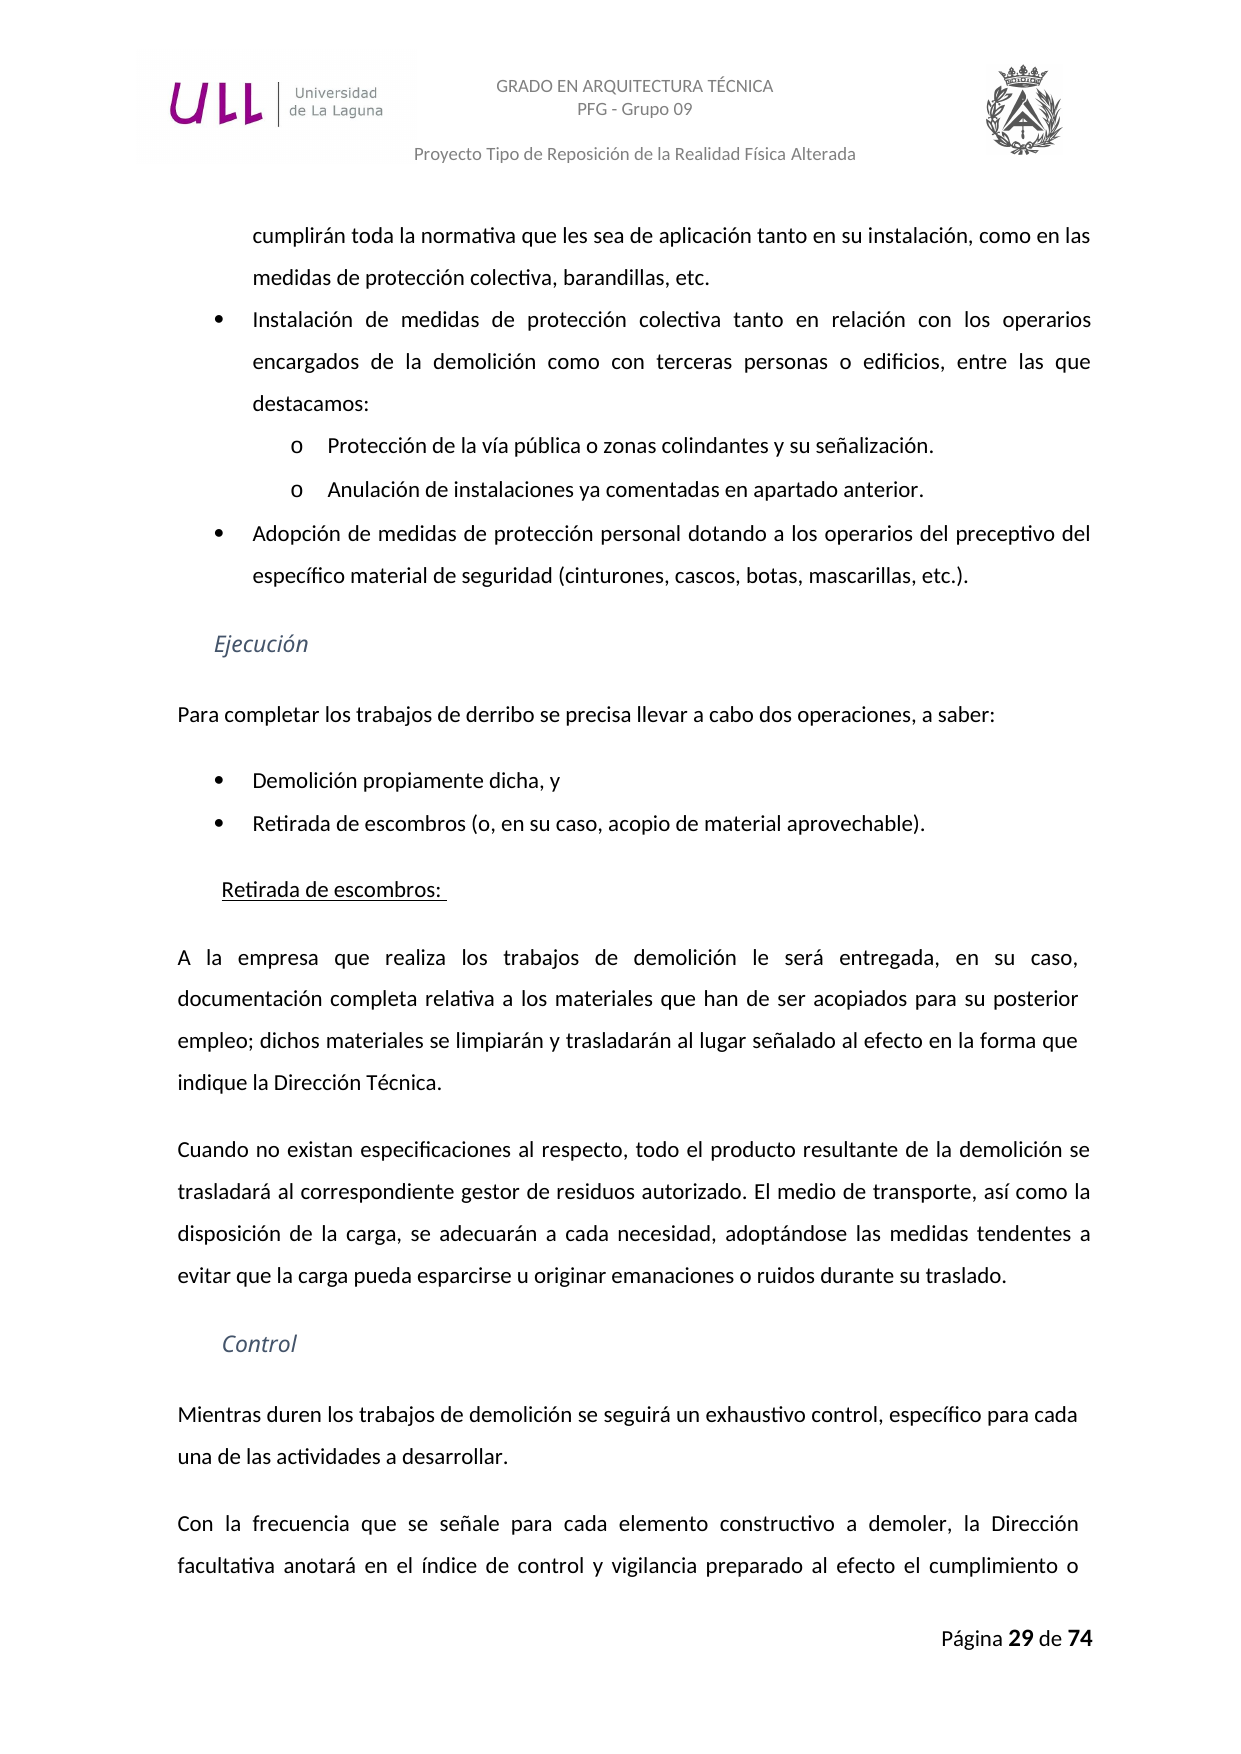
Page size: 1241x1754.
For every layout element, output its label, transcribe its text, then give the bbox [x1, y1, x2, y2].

text Para completar los trabajos de derribo se precisa llevar a cabo dos operaciones, a saber: [177, 700, 1080, 728]
list Anulación de instalaciones ya comentadas en apartado anterior. [290, 475, 1092, 504]
text Control [177, 1328, 1092, 1360]
list Retirada de escombros (o, en su caso, acopio de material aprovechable). [215, 809, 1092, 837]
text Retirada de escombros: [177, 876, 1080, 904]
list Instalación de medidas de protección colectiva tanto en relación con los operarios encargados de la demolición como con terceras personas o edificios, entre las que destacamos: [215, 305, 1092, 417]
text A la empresa que realiza los trabajos de demolición le será entregada, en su caso, documentación completa relativa a los materiales que han de ser acopiados para su posterior empleo; dichos materiales se limpiarán y trasladarán al lugar señalado al efecto en la forma que indique la Dirección Técnica. [177, 943, 1080, 1097]
text Ejecución [177, 628, 1092, 659]
picture [135, 49, 417, 164]
list Protección de la vía pública o zonas colindantes y su señalización. [290, 431, 1092, 461]
list Adopción de medidas de protección personal dotando a los operarios del preceptivo del específico material de seguridad (cinturones, cascos, botas, mascarillas, etc.). [215, 519, 1092, 589]
text Cuando no existan especificaciones al respecto, todo el producto resultante de la demolición se trasladará al correspondiente gestor de residuos autorizado. El medio de transporte, así como la disposición de la carga, se adecuarán a cada necesidad, adoptándose las medidas tendentes a evitar que la carga pueda esparcirse u originar emanaciones o ruidos durante su traslado. [177, 1136, 1092, 1289]
text Mientras duren los trabajos de demolición se seguirá un exhaustivo control, específico para cada una de las actividades a desarrollar. [177, 1400, 1080, 1470]
picture [986, 64, 1063, 155]
list Demolición propiamente dicha, y [215, 767, 1092, 795]
